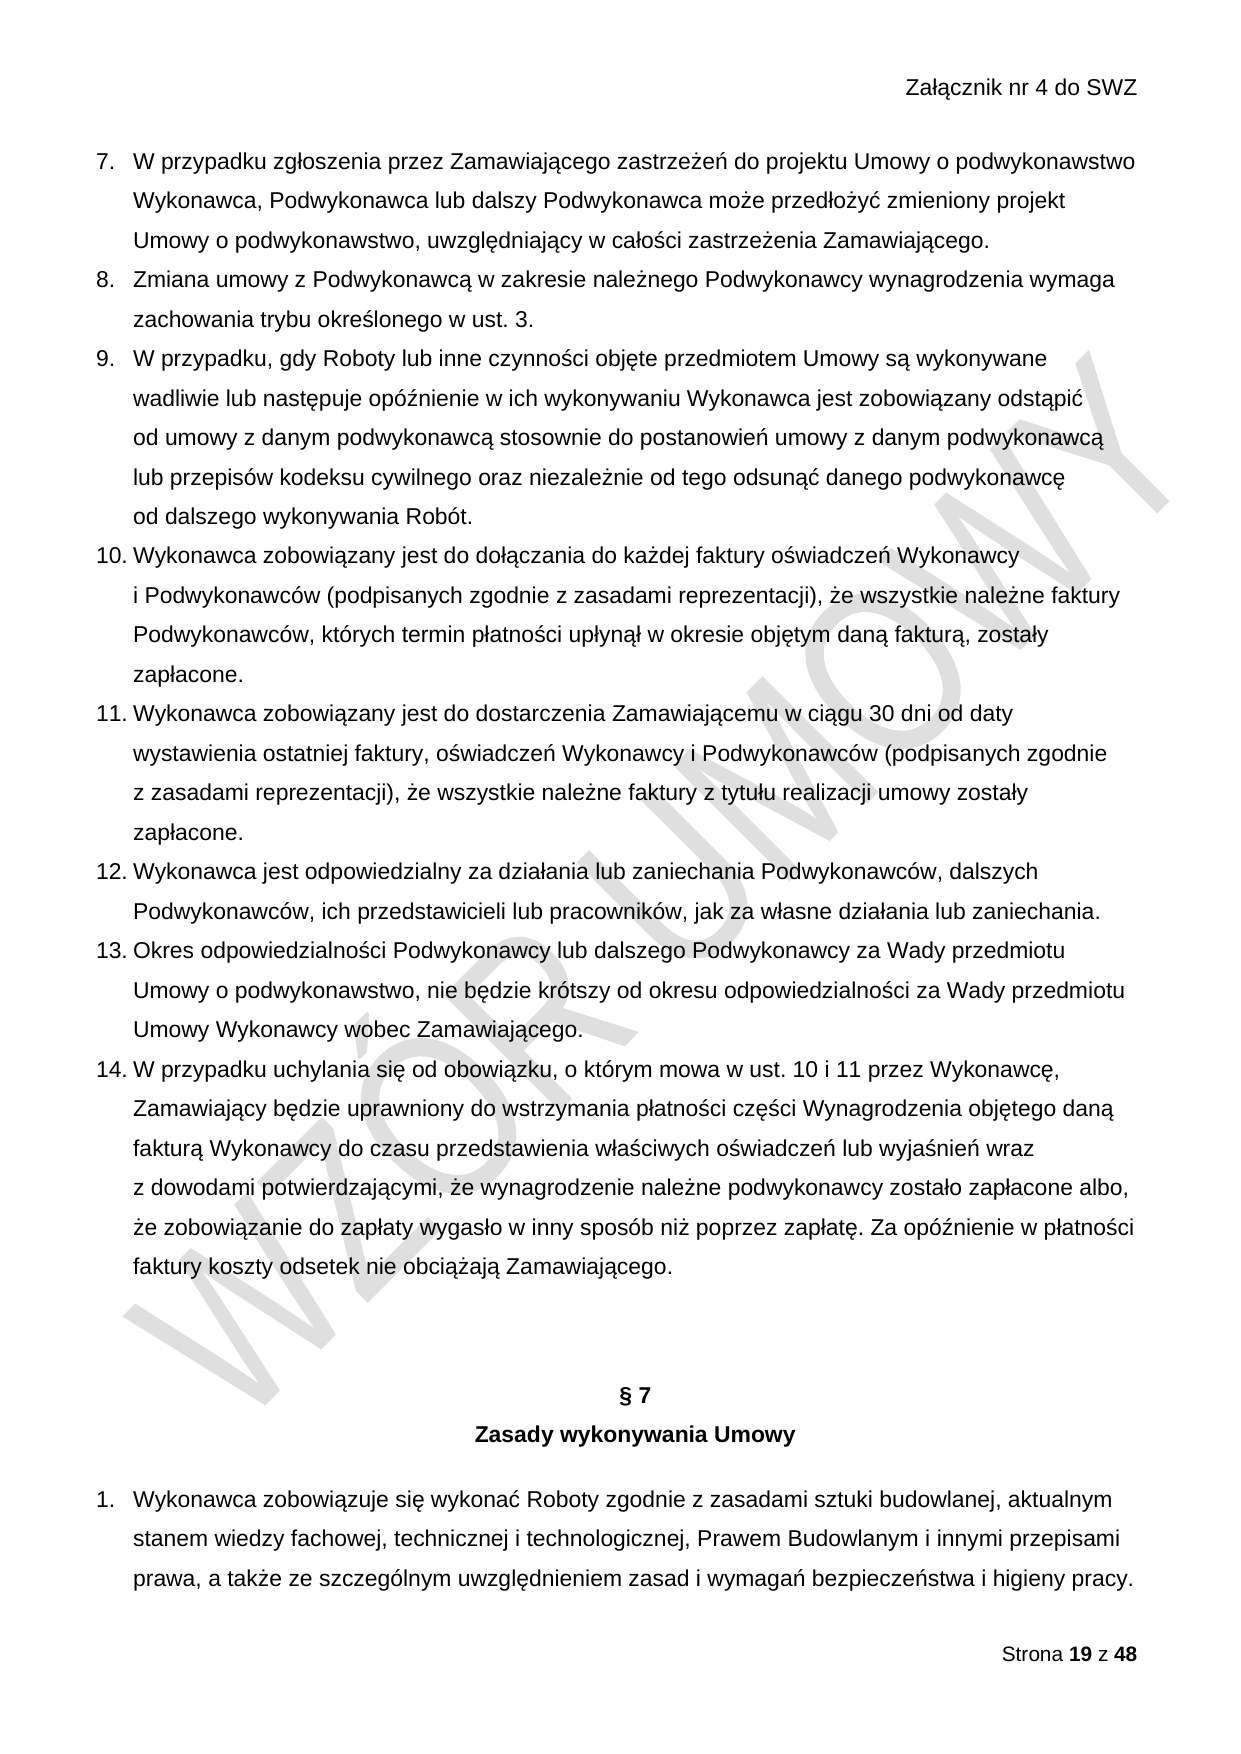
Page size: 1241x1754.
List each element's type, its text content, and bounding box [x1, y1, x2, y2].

list W przypadku uchylania się od obowiązku, o którym mowa w ust. 10 i 11 przez Wykonawcę, Zamawiający będzie uprawniony do wstrzymania płatności części Wynagrodzenia objętego daną fakturą Wykonawcy do czasu przedstawienia właściwych oświadczeń lub wyjaśnień wraz z dowodami potwierdzającymi, że wynagrodzenie należne podwykonawcy zostało zapłacone albo, że zobowiązanie do zapłaty wygasło w inny sposób niż poprzez zapłatę. Za opóźnienie w płatności faktury koszty odsetek nie obciążają Zamawiającego. [96, 1056, 1137, 1279]
list Wykonawca jest odpowiedzialny za działania lub zaniechania Podwykonawców, dalszych Podwykonawców, ich przedstawicieli lub pracowników, jak za własne działania lub zaniechania. [96, 858, 1137, 924]
list Zmiana umowy z Podwykonawcą w zakresie należnego Podwykonawcy wynagrodzenia wymaga zachowania trybu określonego w ust. 3. [96, 266, 1137, 332]
list Wykonawca zobowiązany jest do dostarczenia Zamawiającemu w ciągu 30 dni od daty wystawienia ostatniej faktury, oświadczeń Wykonawcy i Podwykonawców (podpisanych zgodnie z zasadami reprezentacji), że wszystkie należne faktury z tytułu realizacji umowy zostały zapłacone. [96, 700, 1137, 845]
text Zasady wykonywania Umowy [133, 1421, 1137, 1448]
list W przypadku zgłoszenia przez Zamawiającego zastrzeżeń do projektu Umowy o podwykonawstwo Wykonawca, Podwykonawca lub dalszy Podwykonawca może przedłożyć zmieniony projekt Umowy o podwykonawstwo, uwzględniający w całości zastrzeżenia Zamawiającego. [96, 148, 1137, 253]
list Okres odpowiedzialności Podwykonawcy lub dalszego Podwykonawcy za Wady przedmiotu Umowy o podwykonawstwo, nie będzie krótszy od okresu odpowiedzialności za Wady przedmiotu Umowy Wykonawcy wobec Zamawiającego. [96, 937, 1137, 1042]
list Wykonawca zobowiązuje się wykonać Roboty zgodnie z zasadami sztuki budowlanej, aktualnym stanem wiedzy fachowej, technicznej i technologicznej, Prawem Budowlanym i innymi przepisami prawa, a także ze szczególnym uwzględnieniem zasad i wymagań bezpieczeństwa i higieny pracy. [96, 1486, 1137, 1591]
text § 7 [133, 1382, 1137, 1408]
list W przypadku, gdy Roboty lub inne czynności objęte przedmiotem Umowy są wykonywane wadliwie lub następuje opóźnienie w ich wykonywaniu Wykonawca jest zobowiązany odstąpić od umowy z danym podwykonawcą stosownie do postanowień umowy z danym podwykonawcą lub przepisów kodeksu cywilnego oraz niezależnie od tego odsunąć danego podwykonawcę od dalszego wykonywania Robót. [96, 345, 1137, 529]
list Wykonawca zobowiązany jest do dołączania do każdej faktury oświadczeń Wykonawcy i Podwykonawców (podpisanych zgodnie z zasadami reprezentacji), że wszystkie należne faktury Podwykonawców, których termin płatności upłynął w okresie objętym daną fakturą, zostały zapłacone. [96, 542, 1137, 687]
